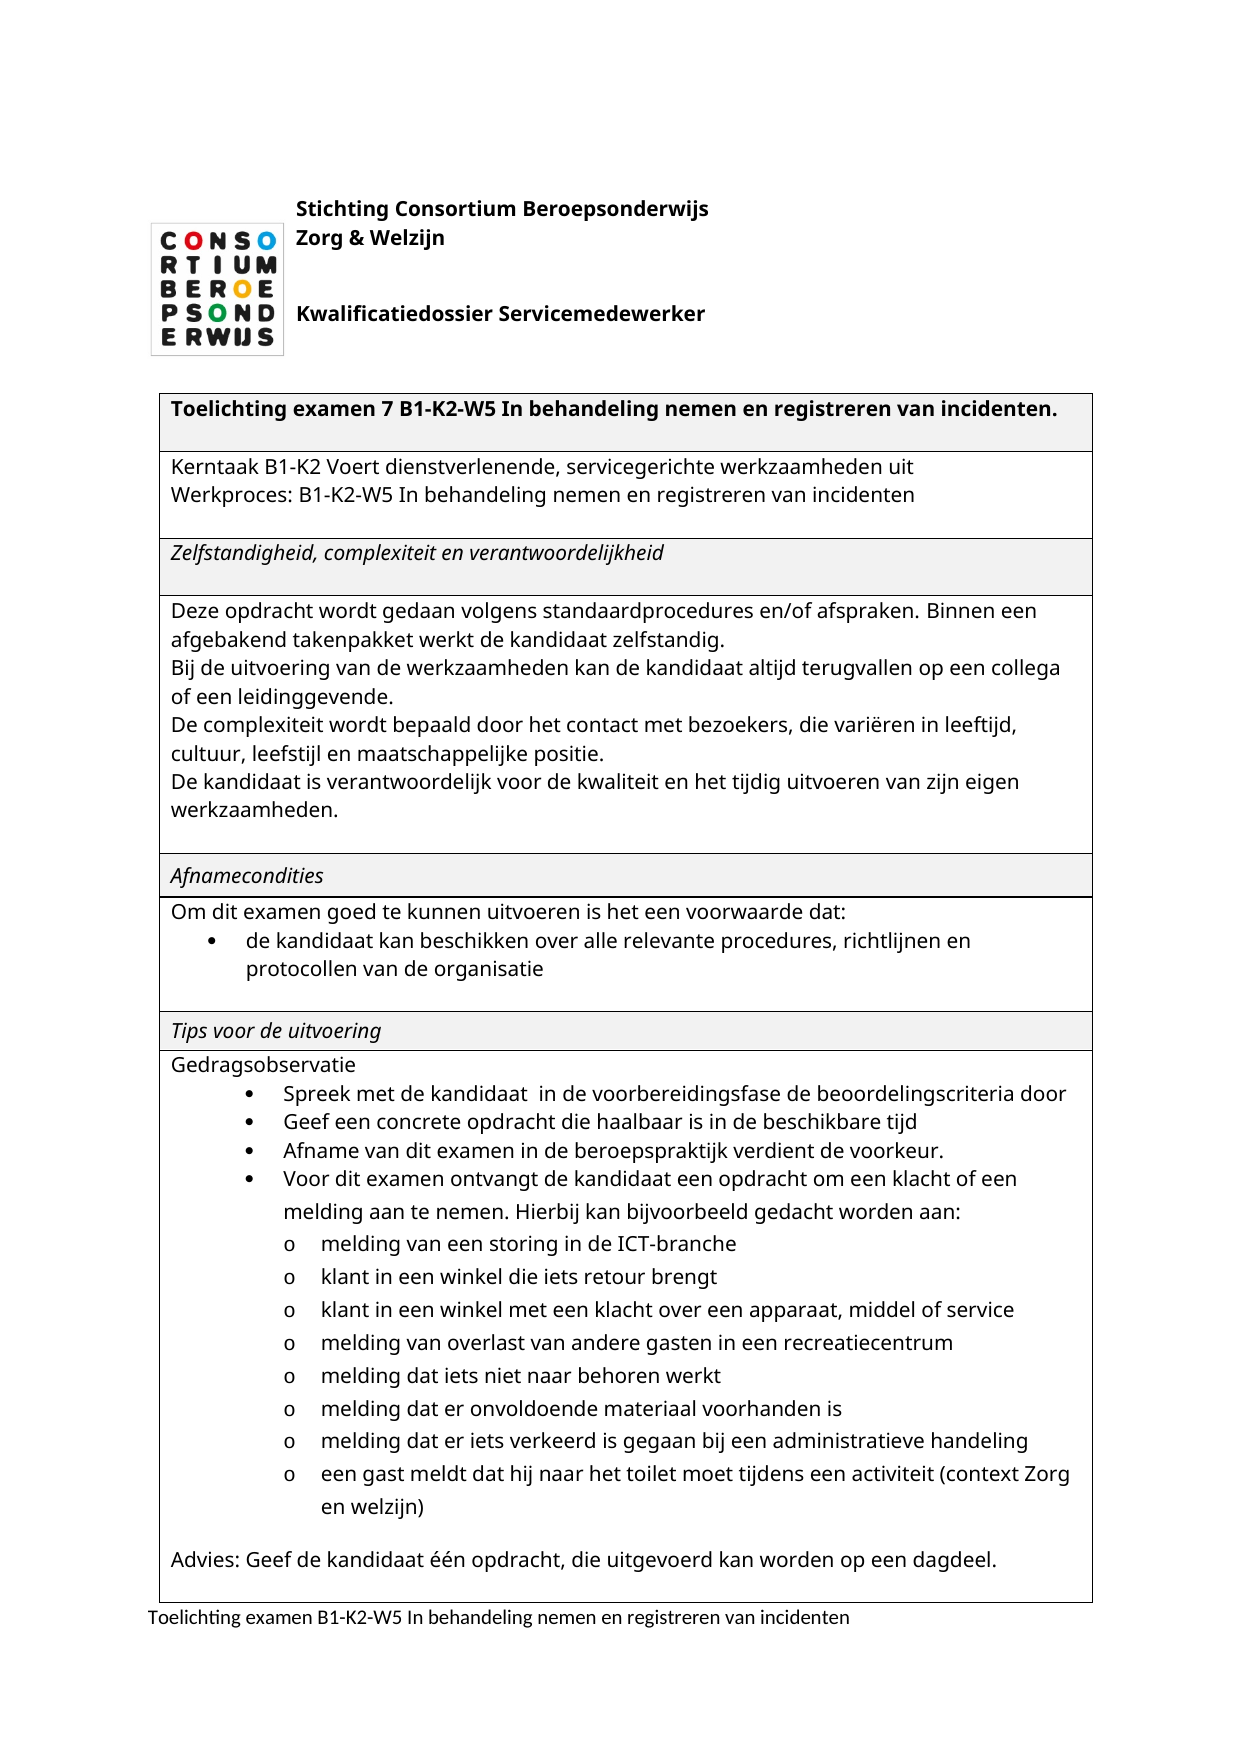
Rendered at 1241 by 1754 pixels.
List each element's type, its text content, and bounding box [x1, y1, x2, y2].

text Kwalificatiedossier Servicemedewerker [287, 299, 1093, 327]
table_header Toelichting examen 7 B1-K2-W5 In behandeling nemen en registreren van incidenten. [160, 394, 1092, 451]
table_cell Afnamecondities [160, 854, 1092, 896]
table_cell Kerntaak B1-K2 Voert dienstverlenende, servicegerichte werkzaamheden uit Werkproces: B1-K2-W5 In behandeling nemen en registreren van incidenten [160, 452, 1092, 537]
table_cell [160, 1051, 1092, 1602]
table_cell Zelfstandigheid, complexiteit en verantwoordelijkheid [160, 539, 1092, 595]
text Zorg & Welzijn [287, 223, 1093, 251]
table_cell Tips voor de uitvoering [160, 1012, 1092, 1049]
picture [147, 219, 287, 359]
table_cell Om dit examen goed te kunnen uitvoeren is het een voorwaarde dat: de kandidaat kan beschikken over alle relevante procedures, richtlijnen en protocollen van de organisatie [160, 898, 1092, 1011]
text Stichting Consortium Beroepsonderwijs [148, 194, 1093, 223]
table_cell Deze opdracht wordt gedaan volgens standaardprocedures en/of afspraken. Binnen een afgebakend takenpakket werkt de kandidaat zelfstandig. Bij de uitvoering van de werkzaamheden kan de kandidaat altijd terugvallen op een collega of een leidinggevende. De complexiteit wordt bepaald door het contact met bezoekers, die variëren in leeftijd, cultuur, leefstijl en maatschappelijke positie. De kandidaat is verantwoordelijk voor de kwaliteit en het tijdig uitvoeren van zijn eigen werkzaamheden. [160, 596, 1092, 852]
